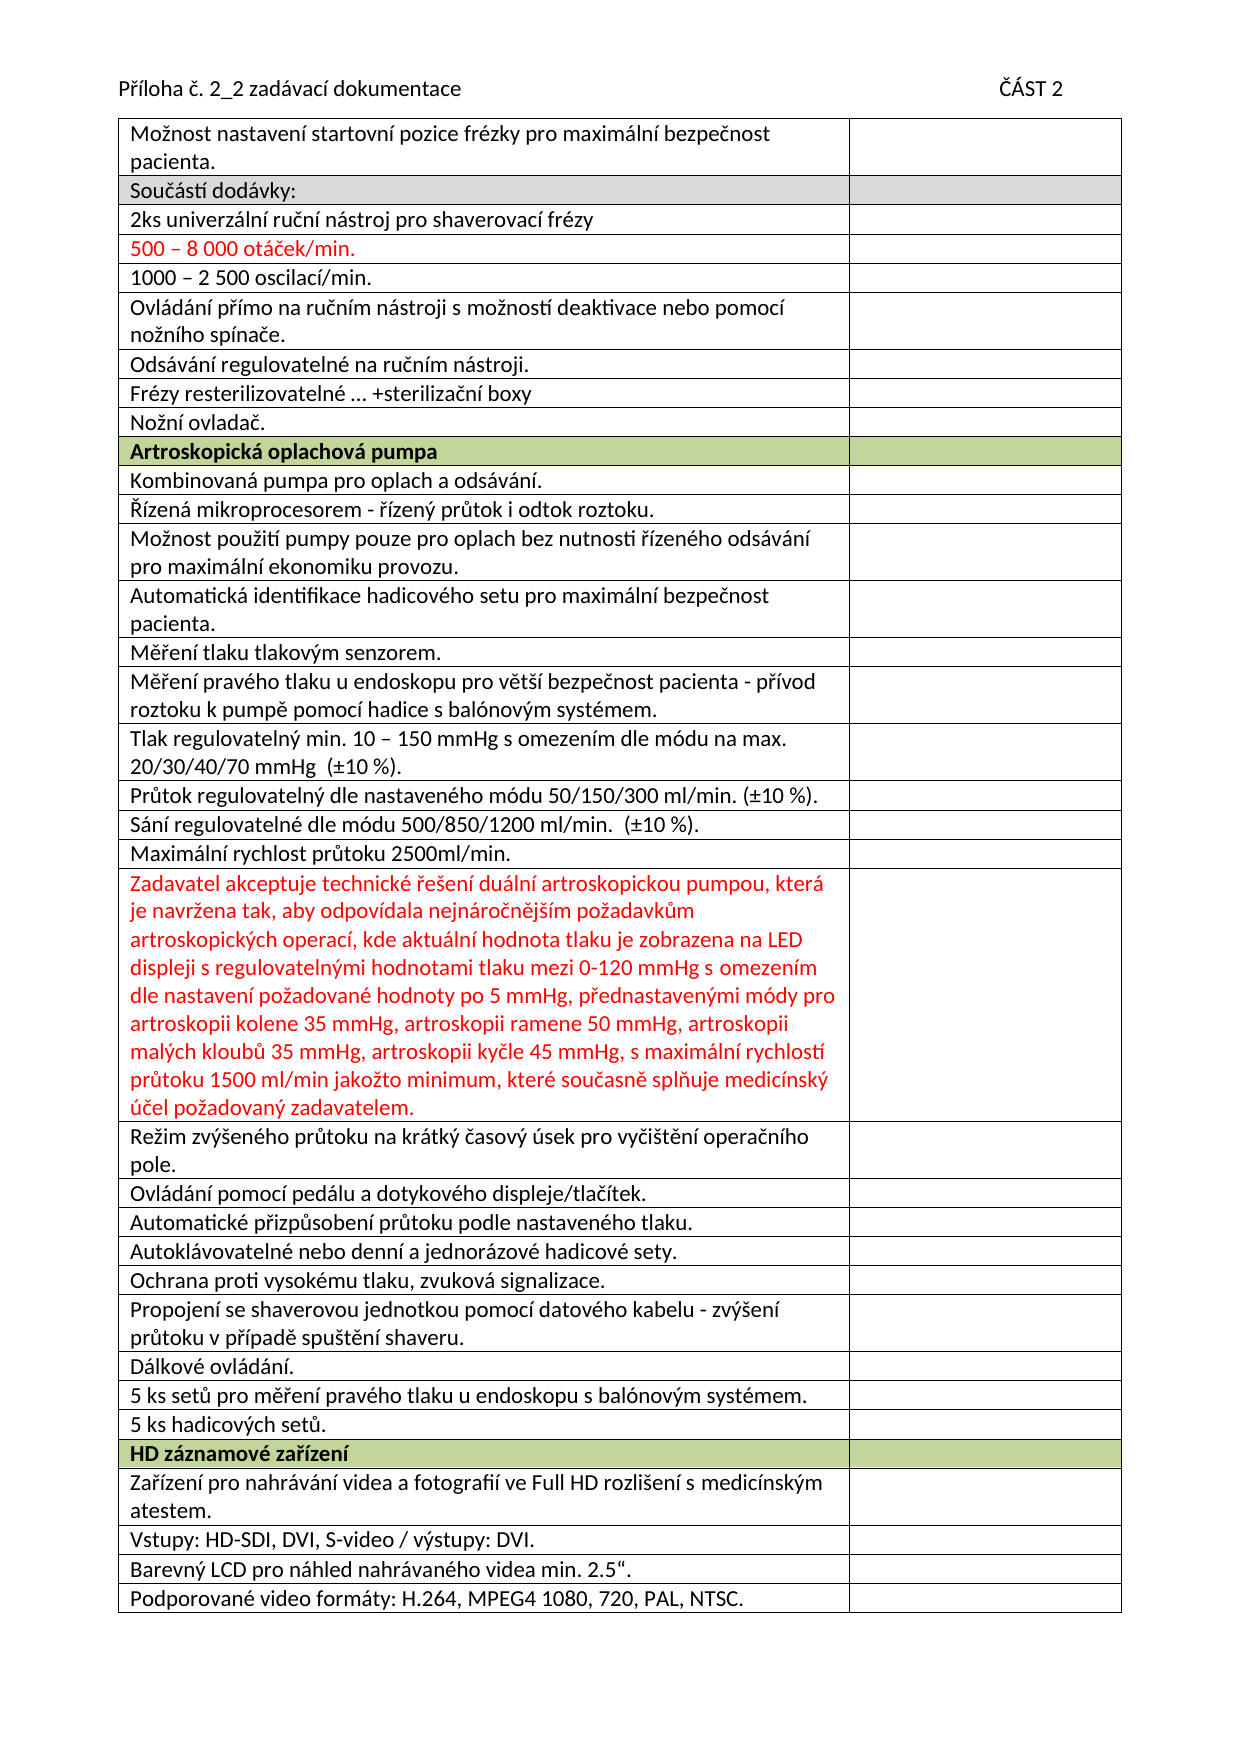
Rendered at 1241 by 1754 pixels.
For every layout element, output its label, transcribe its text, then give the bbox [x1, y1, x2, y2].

table_cell [850, 119, 1121, 175]
table_cell 1000 – 2 500 oscilací/min. [119, 264, 849, 292]
table_cell Automatické přizpůsobení průtoku podle nastaveného tlaku. [119, 1208, 849, 1236]
table_cell [850, 524, 1121, 580]
table_cell [850, 408, 1121, 436]
table_cell 5 ks hadicových setů. [119, 1410, 849, 1438]
table_cell [850, 1179, 1121, 1207]
table_cell Podporované video formáty: H.264, MPEG4 1080, 720, PAL, NTSC. [119, 1584, 849, 1612]
table_cell Maximální rychlost průtoku 2500ml/min. [119, 840, 849, 868]
table_cell [850, 1208, 1121, 1236]
table_cell [850, 667, 1121, 723]
table_cell 500 – 8 000 otáček/min. [119, 235, 849, 262]
table_cell [850, 1555, 1121, 1583]
table_cell Součástí dodávky: [119, 176, 849, 204]
table_cell Možnost použití pumpy pouze pro oplach bez nutnosti řízeného odsávání pro maximální ekonomiku provozu. [119, 524, 849, 580]
table_cell Řízená mikroprocesorem - řízený průtok i odtok roztoku. [119, 495, 849, 523]
table_cell 2ks univerzální ruční nástroj pro shaverovací frézy [119, 205, 849, 233]
table_cell [850, 724, 1121, 780]
table_cell Frézy resterilizovatelné … +sterilizační boxy [119, 379, 849, 407]
table_cell [850, 1469, 1121, 1524]
table_cell [850, 840, 1121, 868]
table_cell [850, 350, 1121, 378]
table_cell Nožní ovladač. [119, 408, 849, 436]
table_cell Režim zvýšeného průtoku na krátký časový úsek pro vyčištění operačního pole. [119, 1122, 849, 1178]
table_cell [850, 869, 1121, 1121]
table_cell 5 ks setů pro měření pravého tlaku u endoskopu s balónovým systémem. [119, 1381, 849, 1409]
table_cell [850, 638, 1121, 666]
table_cell [850, 781, 1121, 809]
table_cell Automatická identifikace hadicového setu pro maximální bezpečnost pacienta. [119, 581, 849, 637]
table_cell Ochrana proti vysokému tlaku, zvuková signalizace. [119, 1266, 849, 1294]
table_cell Zařízení pro nahrávání videa a fotografií ve Full HD rozlišení s medicínským atestem. [119, 1469, 849, 1524]
table_cell Ovládání přímo na ručním nástroji s možností deaktivace nebo pomocí nožního spínače. [119, 293, 849, 349]
table_cell [850, 811, 1121, 838]
table_cell [850, 176, 1121, 204]
table_cell Vstupy: HD-SDI, DVI, S-video / výstupy: DVI. [119, 1526, 849, 1554]
table_cell [850, 1122, 1121, 1178]
table_cell [850, 379, 1121, 407]
table_cell [850, 1381, 1121, 1409]
table_cell Artroskopická oplachová pumpa [119, 437, 849, 465]
table_cell [850, 1237, 1121, 1265]
table_cell Zadavatel akceptuje technické řešení duální artroskopickou pumpou, která je navržena tak, aby odpovídala nejnáročnějším požadavkům artroskopických operací, kde aktuální hodnota tlaku je zobrazena na LED displeji s regulovatelnými hodnotami tlaku mezi 0-120 mmHg s omezením dle nastavení požadované hodnoty po 5 mmHg, přednastavenými módy pro artroskopii kolene 35 mmHg, artroskopii ramene 50 mmHg, artroskopii malých kloubů 35 mmHg, artroskopii kyčle 45 mmHg, s maximální rychlostí průtoku 1500 ml/min jakožto minimum, které současně splňuje medicínský účel požadovaný zadavatelem. [119, 869, 849, 1121]
table_cell [850, 264, 1121, 292]
table_cell [850, 466, 1121, 494]
table_cell Měření pravého tlaku u endoskopu pro větší bezpečnost pacienta - přívod roztoku k pumpě pomocí hadice s balónovým systémem. [119, 667, 849, 723]
table_cell Odsávání regulovatelné na ručním nástroji. [119, 350, 849, 378]
table_cell [850, 235, 1121, 262]
table_cell [850, 581, 1121, 637]
table_cell Tlak regulovatelný min. 10 – 150 mmHg s omezením dle módu na max. 20/30/40/70 mmHg (±10 %). [119, 724, 849, 780]
table_cell Měření tlaku tlakovým senzorem. [119, 638, 849, 666]
table_cell [850, 437, 1121, 465]
table_cell [850, 1526, 1121, 1554]
table_cell Sání regulovatelné dle módu 500/850/1200 ml/min. (±10 %). [119, 811, 849, 838]
table_cell [850, 1584, 1121, 1612]
table_cell [850, 1440, 1121, 1467]
table_cell HD záznamové zařízení [119, 1440, 849, 1467]
table_cell Možnost nastavení startovní pozice frézky pro maximální bezpečnost pacienta. [119, 119, 849, 175]
table_cell Propojení se shaverovou jednotkou pomocí datového kabelu - zvýšení průtoku v případě spuštění shaveru. [119, 1295, 849, 1351]
table_cell [850, 1266, 1121, 1294]
table_cell Kombinovaná pumpa pro oplach a odsávání. [119, 466, 849, 494]
table_cell [850, 1410, 1121, 1438]
table_cell [850, 293, 1121, 349]
table_cell Barevný LCD pro náhled nahrávaného videa min. 2.5“. [119, 1555, 849, 1583]
table_cell Ovládání pomocí pedálu a dotykového displeje/tlačítek. [119, 1179, 849, 1207]
table_cell Dálkové ovládání. [119, 1352, 849, 1380]
table_cell [850, 205, 1121, 233]
table_cell [850, 1352, 1121, 1380]
table_cell [850, 1295, 1121, 1351]
table_cell Autoklávovatelné nebo denní a jednorázové hadicové sety. [119, 1237, 849, 1265]
table_cell Průtok regulovatelný dle nastaveného módu 50/150/300 ml/min. (±10 %). [119, 781, 849, 809]
table_cell [850, 495, 1121, 523]
